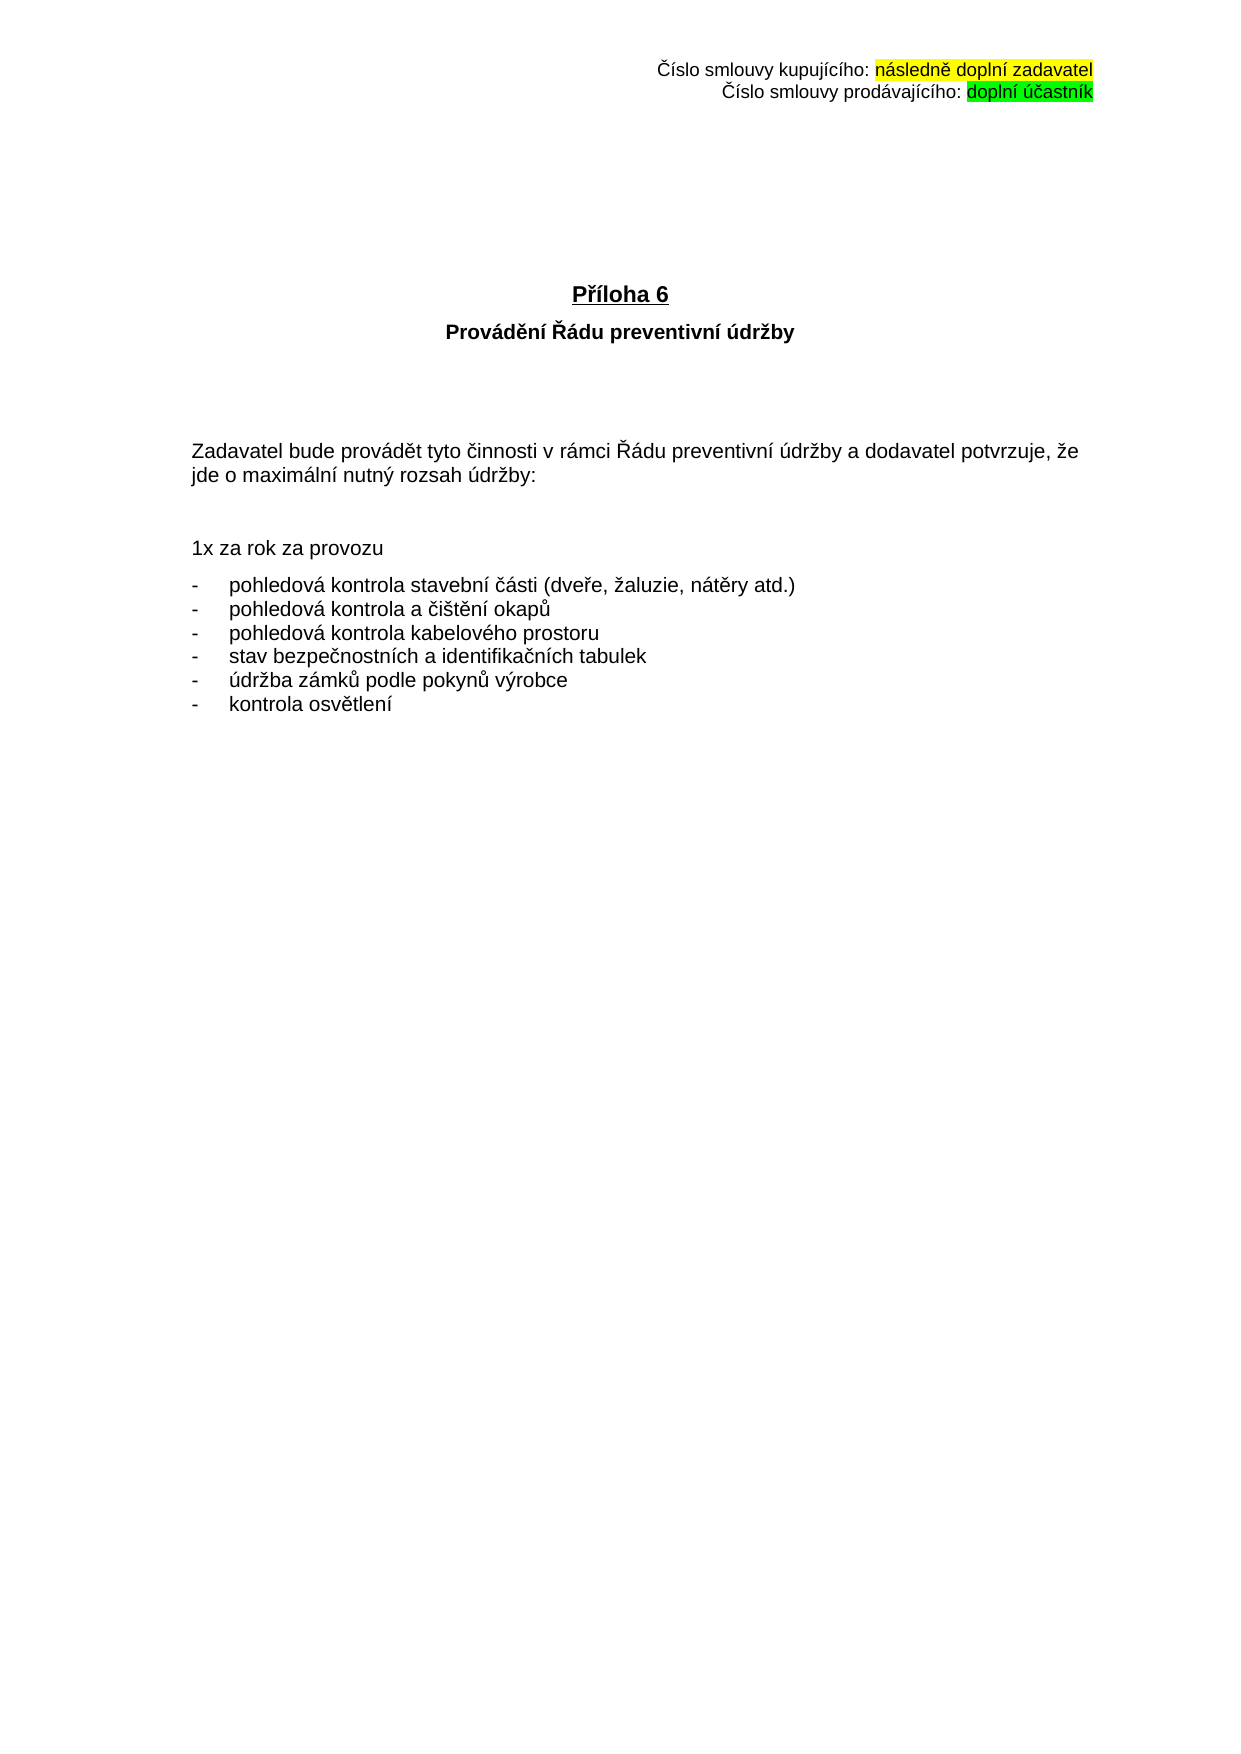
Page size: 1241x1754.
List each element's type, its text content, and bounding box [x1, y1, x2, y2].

text Příloha 6 [148, 278, 1093, 308]
list údržba zámků podle pokynů výrobce [191, 668, 1093, 692]
list stav bezpečnostních a identifikačních tabulek [191, 644, 1093, 668]
list pohledová kontrola kabelového prostoru [191, 620, 1093, 644]
list pohledová kontrola stavební části (dveře, žaluzie, nátěry atd.) [191, 572, 1093, 596]
text 1x za rok za provozu [191, 536, 1093, 560]
list kontrola osvětlení [191, 692, 1093, 716]
text Zadavatel bude provádět tyto činnosti v rámci Řádu preventivní údržby a dodavatel potvrzuje, že jde o maximální nutný rozsah údržby: [191, 439, 1093, 487]
text Provádění Řádu preventivní údržby [148, 320, 1093, 344]
list pohledová kontrola a čištění okapů [191, 596, 1093, 620]
